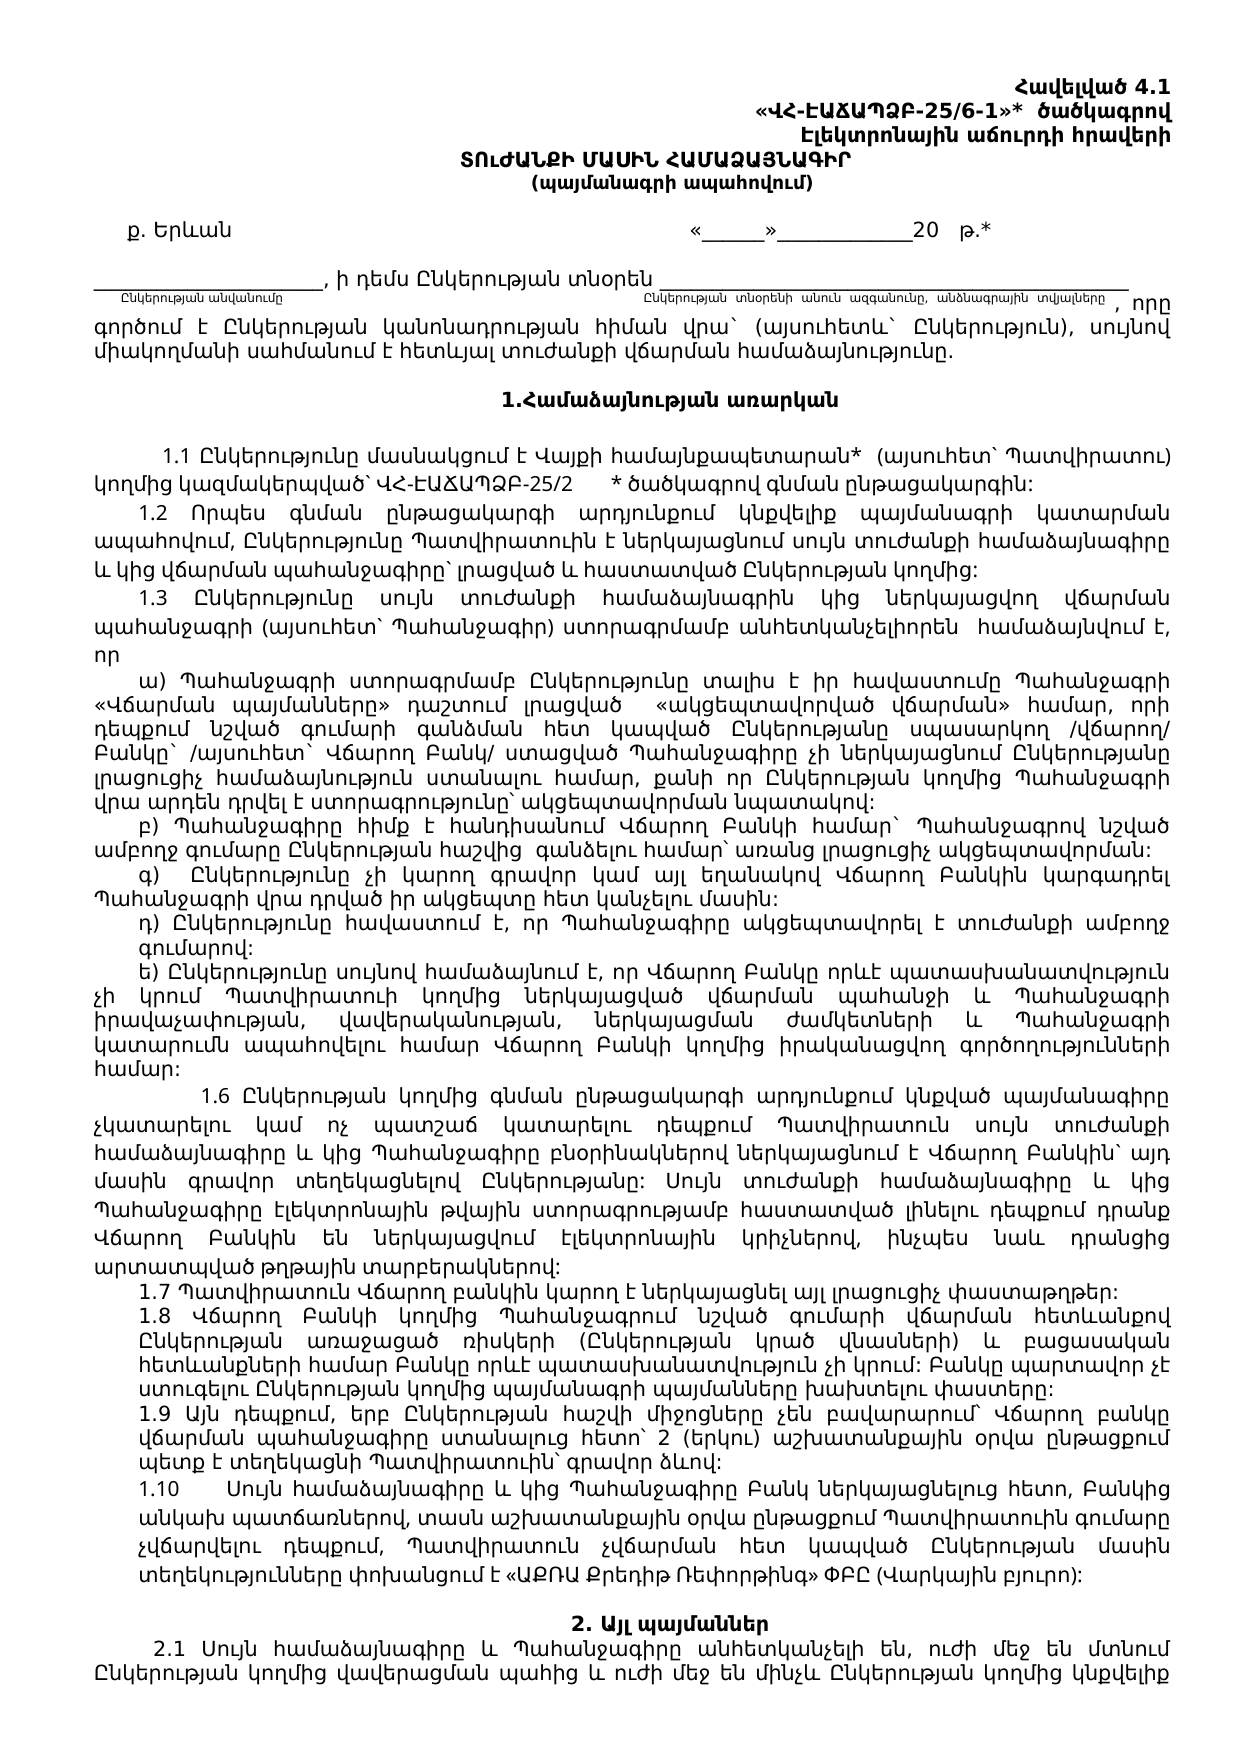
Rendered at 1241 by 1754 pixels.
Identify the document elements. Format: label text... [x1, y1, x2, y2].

text 1.2 Որպես գնման ընթացակարգի արդյունքում կնքվելիք պայմանագրի կատարման ապահովում, Ընկերությունը Պատվիրատուին է ներկայացնում սույն տուժանքի համաձայնագիրը և կից վճարման պահանջագիրը` լրացված և հաստատված Ընկերության կողմից: [94, 498, 1171, 583]
text ՏՈւԺԱՆՔԻ ՄԱՍԻՆ ՀԱՄԱՁԱՅՆԱԳԻՐ [94, 148, 1171, 172]
text 1.8 Վճարող Բանկի կողմից Պահանջագրում նշված գումարի վճարման հետևանքով Ընկերության առաջացած ռիսկերի (Ընկերության կրած վնասների) և բացասական հետևանքների համար Բանկը որևէ պատասխանատվություն չի կրում: Բանկը պարտավոր չէ ստուգելու Ընկերության կողմից պայմանագրի պայմանները խախտելու փաստերը: [138, 1304, 1171, 1402]
text դ) Ընկերությունը հավաստում է, որ Պահանջագիրը ակցեպտավորել է տուժանքի ամբողջ գումարով: [138, 911, 1171, 960]
text ______________________, ի դեմս Ընկերության տնօրեն _____________________________________________ [94, 267, 1171, 291]
text ե) Ընկերությունը սույնով համաձայնում է, որ Վճարող Բանկը որևէ պատասխանատվություն չի կրում Պատվիրատուի կողմից ներկայացված վճարման պահանջի և Պահանջագրի իրավաչափության, վավերականության, ներկայացման ժամկետների և Պահանջագրի կատարումն ապահովելու համար Վճարող Բանկի կողմից իրականացվող գործողությունների համար: [94, 960, 1171, 1081]
text ա) Պահանջագրի ստորագրմամբ Ընկերությունը տալիս է իր հավաստումը Պահանջագրի «Վճարման պայմանները» դաշտում լրացված «ակցեպտավորված վճարման» համար, որի դեպքում նշված գումարի գանձման հետ կապված Ընկերությանը սպասարկող /վճարող/ Բանկը` /այսուհետ` Վճարող Բանկ/ ստացված Պահանջագիրը չի ներկայացնում Ընկերությանը լրացուցիչ համաձայնություն ստանալու համար, քանի որ Ընկերության կողմից Պահանջագրի վրա արդեն դրվել է ստորագրությունը՝ ակցեպտավորման նպատակով: [94, 669, 1171, 814]
text 1.7 Պատվիրատուն Վճարող բանկին կարող է ներկայացնել այլ լրացուցիչ փաստաթղթեր: [138, 1280, 1171, 1304]
text 1.9 Այն դեպքում, երբ Ընկերության հաշվի միջոցները չեն բավարարում՝ Վճարող բանկը վճարման պահանջագիրը ստանալուց հետո՝ 2 (երկու) աշխատանքային օրվա ընթացքում պետք է տեղեկացնի Պատվիրատուին՝ գրավոր ձևով: [138, 1402, 1171, 1474]
text ք. Երևան «______»_____________20 թ.* [94, 218, 1171, 242]
text Ընկերության անվանումը Ընկերության տնօրենի անուն ազգանունը, անձնագրային տվյալները , որը գործում է Ընկերության կանոնադրության հիման վրա` (այսուհետև` Ընկերություն), սույնով միակողմանի սահմանում է հետևյալ տուժանքի վճարման համաձայնությունը. [94, 291, 1171, 364]
text գ) Ընկերությունը չի կարող գրավոր կամ այլ եղանակով Վճարող Բանկին կարգադրել Պահանջագրի վրա դրված իր ակցեպտը հետ կանչելու մասին: [94, 863, 1171, 911]
text 1.6 Ընկերության կողմից գնման ընթացակարգի արդյունքում կնքված պայմանագիրը չկատարելու կամ ոչ պատշաճ կատարելու դեպքում Պատվիրատուն սույն տուժանքի համաձայնագիրը և կից Պահանջագիրը բնօրինակներով ներկայացնում է Վճարող Բանկին` այդ մասին գրավոր տեղեկացնելով Ընկերությանը: Սույն տուժանքի համաձայնագիրը և կից Պահանջագիրը էլեկտրոնային թվային ստորագրությամբ հաստատված լինելու դեպքում դրանք Վճարող Բանկին են ներկայացվում էլեկտրոնային կրիչներով, ինչպես նաև դրանցից արտատպված թղթային տարբերակներով: [94, 1081, 1171, 1280]
text 2. Այլ պայմաններ [169, 1612, 1171, 1637]
text 1.Համաձայնության առարկան [169, 388, 1171, 412]
text բ) Պահանջագիրը հիմք է հանդիսանում Վճարող Բանկի համար` Պահանջագրով նշված ամբողջ գումարը Ընկերության հաշվից գանձելու համար՝ առանց լրացուցիչ ակցեպտավորման: [94, 814, 1171, 863]
text Էլեկտրոնային աճուրդի հրավերի [94, 123, 1171, 148]
text 1.3 Ընկերությունը սույն տուժանքի համաձայնագրին կից ներկայացվող վճարման պահանջագրի (այսուհետ` Պահանջագիր) ստորագրմամբ անհետկանչելիորեն համաձայնվում է, որ [94, 583, 1171, 669]
text 1.1 Ընկերությունը մասնակցում է Վայքի համայնքապետարան* (այսուհետ` Պատվիրատու) կողմից կազմակերպված` ՎՀ-ԷԱՃԱՊՁԲ-25/2 * ծածկագրով գնման ընթացակարգին: [94, 441, 1171, 498]
text Հավելված 4.1 [94, 75, 1171, 99]
text (պայմանագրի ապահովում) [94, 172, 1171, 194]
text 1.10 Սույն համաձայնագիրը և կից Պահանջագիրը Բանկ ներկայացնելուց հետո, Բանկից անկախ պատճառներով, տասն աշխատանքային օրվա ընթացքում Պատվիրատուին գումարը չվճարվելու դեպքում, Պատվիրատուն չվճարման հետ կապված Ընկերության մասին տեղեկությունները փոխանցում է «ԱՔՌԱ Քրեդիթ Ռեփորթինգ» ՓԲԸ (Վարկային բյուրո): [138, 1474, 1171, 1588]
text «ՎՀ-ԷԱՃԱՊՁԲ-25/6-1»* ծածկագրով [94, 99, 1171, 123]
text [94, 1637, 1171, 1685]
